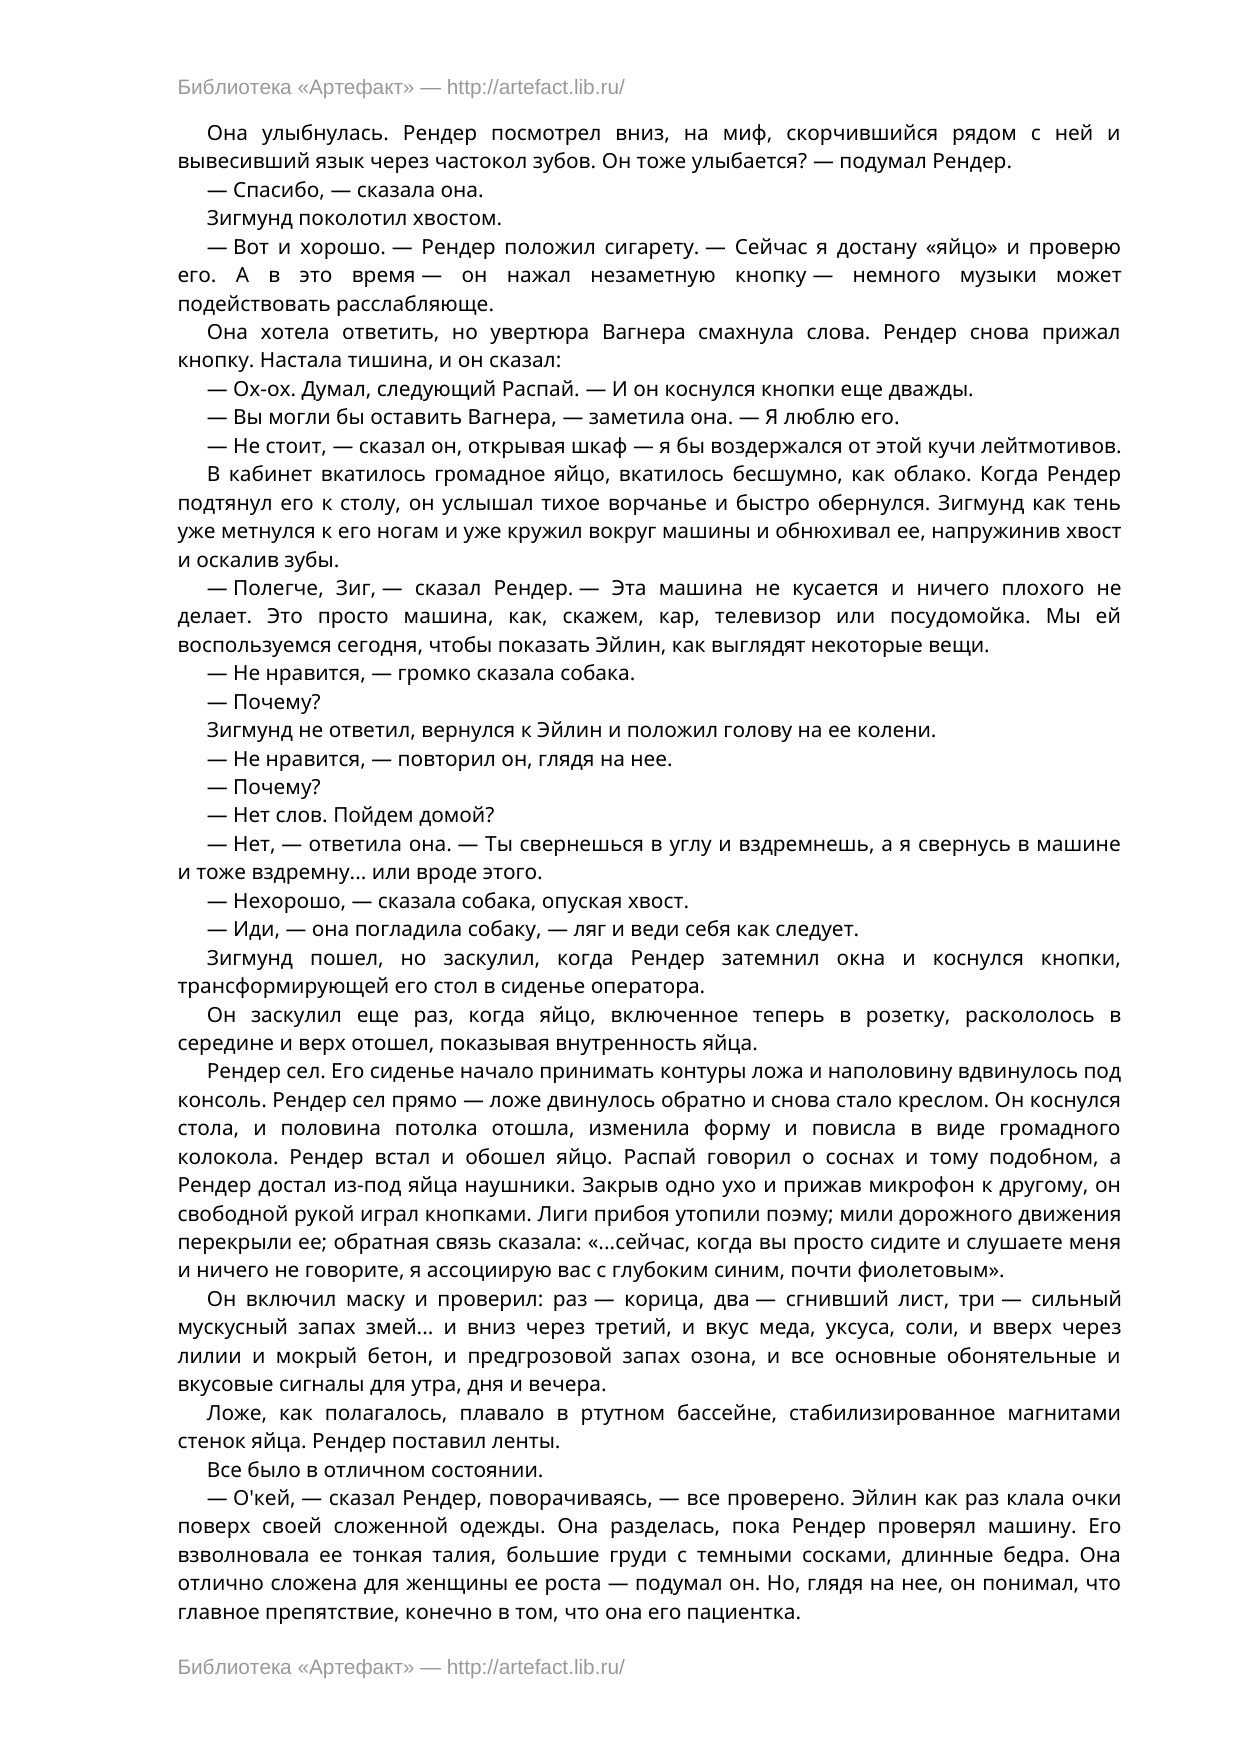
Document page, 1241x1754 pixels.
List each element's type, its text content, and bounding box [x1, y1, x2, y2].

text — Нет слов. Пойдем домой? [177, 801, 1122, 829]
text — Вот и хорошо. — Рендер положил сигарету. — Сейчас я достану «яйцо» и проверю его. А в это время — он нажал незаметную кнопку — немного музыки может подействовать расслабляюще. [177, 232, 1122, 317]
text Рендер сел. Его сиденье начало принимать контуры ложа и наполовину вдвинулось под консоль. Рендер сел прямо — ложе двинулось обратно и снова стало креслом. Он коснулся стола, и половина потолка отошла, изменила форму и повисла в виде громадного колокола. Рендер встал и обошел яйцо. Распай говорил о соснах и тому подобном, а Рендер достал из-под яйца наушники. Закрыв одно ухо и прижав микрофон к другому, он свободной рукой играл кнопками. Лиги прибоя утопили поэму; мили дорожного движения перекрыли ее; обратная связь сказала: «...сейчас, когда вы просто сидите и слушаете меня и ничего не говорите, я ассоциирую вас с глубоким синим, почти фиолетовым». [177, 1057, 1122, 1284]
text — Нет, — ответила она. — Ты свернешься в углу и вздремнешь, а я свернусь в машине и тоже вздремну... или вроде этого. [177, 829, 1122, 886]
text — Спасибо, — сказала она. [177, 175, 1122, 203]
text Зигмунд не ответил, вернулся к Эйлин и положил голову на ее колени. [177, 715, 1122, 744]
text — О'кей, — сказал Рендер, поворачиваясь, — все проверено. Эйлин как раз клала очки поверх своей сложенной одежды. Она разделась, пока Рендер проверял машину. Его взволновала ее тонкая талия, большие груди с темными сосками, длинные бедра. Она отлично сложена для женщины ее роста — подумал он. Но, глядя на нее, он понимал, что главное препятствие, конечно в том, что она его пациентка. [177, 1483, 1122, 1625]
text — Вы могли бы оставить Вагнера, — заметила она. — Я люблю его. [177, 402, 1122, 431]
text — Не нравится, — громко сказала собака. [177, 658, 1122, 687]
text Ложе, как полагалось, плавало в ртутном бассейне, стабилизированное магнитами стенок яйца. Рендер поставил ленты. [177, 1398, 1122, 1455]
text В кабинет вкатилось громадное яйцо, вкатилось бесшумно, как облако. Когда Рендер подтянул его к столу, он услышал тихое ворчанье и быстро обернулся. Зигмунд как тень уже метнулся к его ногам и уже кружил вокруг машины и обнюхивал ее, напружинив хвост и оскалив зубы. [177, 459, 1122, 573]
text — Почему? [177, 772, 1122, 801]
text Зигмунд пошел, но заскулил, когда Рендер затемнил окна и коснулся кнопки, трансформирующей его стол в сиденье оператора. [177, 943, 1122, 1000]
text — Иди, — она погладила собаку, — ляг и веди себя как следует. [177, 914, 1122, 943]
text Он включил маску и проверил: раз — корица, два — сгнивший лист, три — сильный мускусный запах змей... и вниз через третий, и вкус меда, уксуса, соли, и вверх через лилии и мокрый бетон, и предгрозовой запах озона, и все основные обонятельные и вкусовые сигналы для утра, дня и вечера. [177, 1284, 1122, 1398]
text Он заскулил еще раз, когда яйцо, включенное теперь в розетку, раскололось в середине и верх отошел, показывая внутренность яйца. [177, 1000, 1122, 1057]
text Она хотела ответить, но увертюра Вагнера смахнула слова. Рендер снова прижал кнопку. Настала тишина, и он сказал: [177, 317, 1122, 374]
text — Почему? [177, 687, 1122, 715]
text — Нехорошо, — сказала собака, опуская хвост. [177, 886, 1122, 914]
text — Не стоит, — сказал он, открывая шкаф — я бы воздержался от этой кучи лейтмотивов. [177, 431, 1122, 459]
text Она улыбнулась. Рендер посмотрел вниз, на миф, скорчившийся рядом с ней и вывесивший язык через частокол зубов. Он тоже улыбается? — подумал Рендер. [177, 118, 1122, 175]
text — Не нравится, — повторил он, глядя на нее. [177, 744, 1122, 772]
text Все было в отличном состоянии. [177, 1455, 1122, 1483]
text — Ох-ох. Думал, следующий Распай. — И он коснулся кнопки еще дважды. [177, 374, 1122, 402]
text — Полегче, Зиг, — сказал Рендер. — Эта машина не кусается и ничего плохого не делает. Это просто машина, как, скажем, кар, телевизор или посудомойка. Мы ей воспользуемся сегодня, чтобы показать Эйлин, как выглядят некоторые вещи. [177, 573, 1122, 658]
text Зигмунд поколотил хвостом. [177, 203, 1122, 232]
